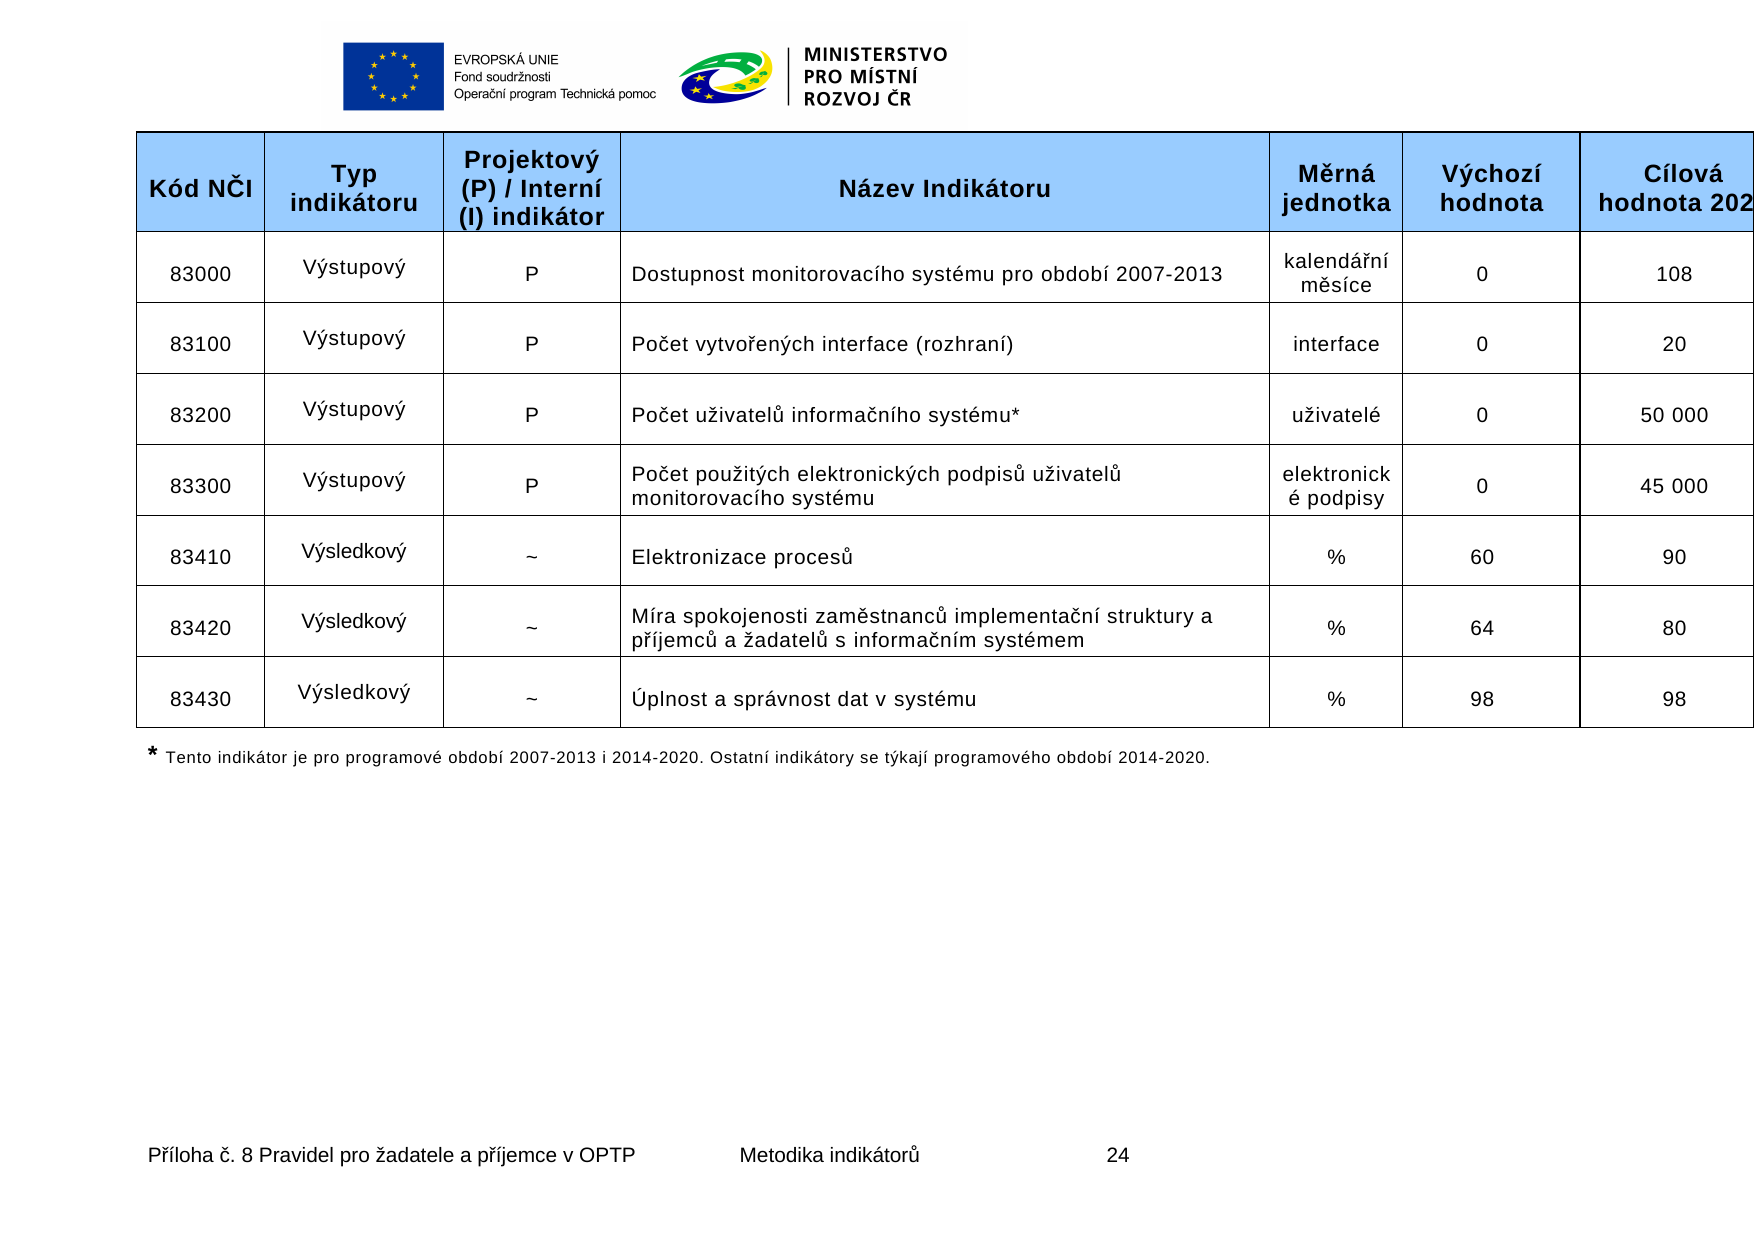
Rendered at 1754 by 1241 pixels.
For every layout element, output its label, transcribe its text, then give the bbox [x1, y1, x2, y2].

table_cell Elektronizace procesů [621, 516, 1269, 585]
table_cell 60 [1403, 516, 1579, 585]
table_cell 45 000 [1581, 445, 1753, 514]
table_header Název Indikátoru [621, 133, 1269, 231]
table_cell Počet vytvořených interface (rozhraní) [621, 303, 1269, 373]
list * Tento indikátor je pro programové období 2007-2013 i 2014-2020. Ostatní indikátory se týkají programového období 2014-2020. [148, 741, 1606, 769]
table_header Typ indikátoru [265, 133, 443, 231]
table_cell 83200 [137, 374, 264, 444]
table_cell P [444, 232, 620, 302]
table_cell Výsledkový [265, 516, 443, 585]
table_cell P [444, 374, 620, 444]
table_cell P [444, 445, 620, 514]
table_cell 0 [1403, 303, 1579, 373]
table_cell ~ [444, 516, 620, 585]
table_header Projektový (P) / Interní (I) indikátor [444, 133, 620, 231]
table_cell interface [1270, 303, 1402, 373]
table_cell 80 [1581, 586, 1753, 656]
table_cell Míra spokojenosti zaměstnanců implementační struktury a příjemců a žadatelů s informačním systémem [621, 586, 1269, 656]
table_cell % [1270, 586, 1402, 656]
table_cell 83000 [137, 232, 264, 302]
table_cell Počet použitých elektronických podpisů uživatelů monitorovacího systému [621, 445, 1269, 514]
table_cell % [1270, 516, 1402, 585]
table_cell ~ [444, 657, 620, 727]
table_cell uživatelé [1270, 374, 1402, 444]
table_cell Výstupový [265, 303, 443, 373]
table_cell Počet uživatelů informačního systému* [621, 374, 1269, 444]
table_cell 0 [1403, 445, 1579, 514]
table_cell 0 [1403, 232, 1579, 302]
table_cell Výstupový [265, 232, 443, 302]
table_cell 83300 [137, 445, 264, 514]
table_cell Výsledkový [265, 586, 443, 656]
table_cell 108 [1581, 232, 1753, 302]
table_header Výchozí hodnota [1403, 133, 1579, 231]
picture [321, 21, 969, 131]
table_cell 0 [1403, 374, 1579, 444]
table_cell 90 [1581, 516, 1753, 585]
table_cell 98 [1581, 657, 1753, 727]
table_cell 83100 [137, 303, 264, 373]
table_cell ~ [444, 586, 620, 656]
table_cell P [444, 303, 620, 373]
table_cell 83420 [137, 586, 264, 656]
table_cell kalendářní měsíce [1270, 232, 1402, 302]
table_cell 50 000 [1581, 374, 1753, 444]
table_cell Úplnost a správnost dat v systému [621, 657, 1269, 727]
table_cell elektronické podpisy [1270, 445, 1402, 514]
table_cell Výstupový [265, 445, 443, 514]
table_cell Výsledkový [265, 657, 443, 727]
table_cell 20 [1581, 303, 1753, 373]
table_cell 83410 [137, 516, 264, 585]
table_cell 64 [1403, 586, 1579, 656]
table_cell 98 [1403, 657, 1579, 727]
table_header Kód NČI [137, 133, 264, 231]
table_cell Dostupnost monitorovacího systému pro období 2007-2013 [621, 232, 1269, 302]
table_cell Výstupový [265, 374, 443, 444]
table_cell 83430 [137, 657, 264, 727]
table_header Cílová hodnota 2023 [1581, 133, 1753, 231]
table_header Měrná jednotka [1270, 133, 1402, 231]
table_cell % [1270, 657, 1402, 727]
